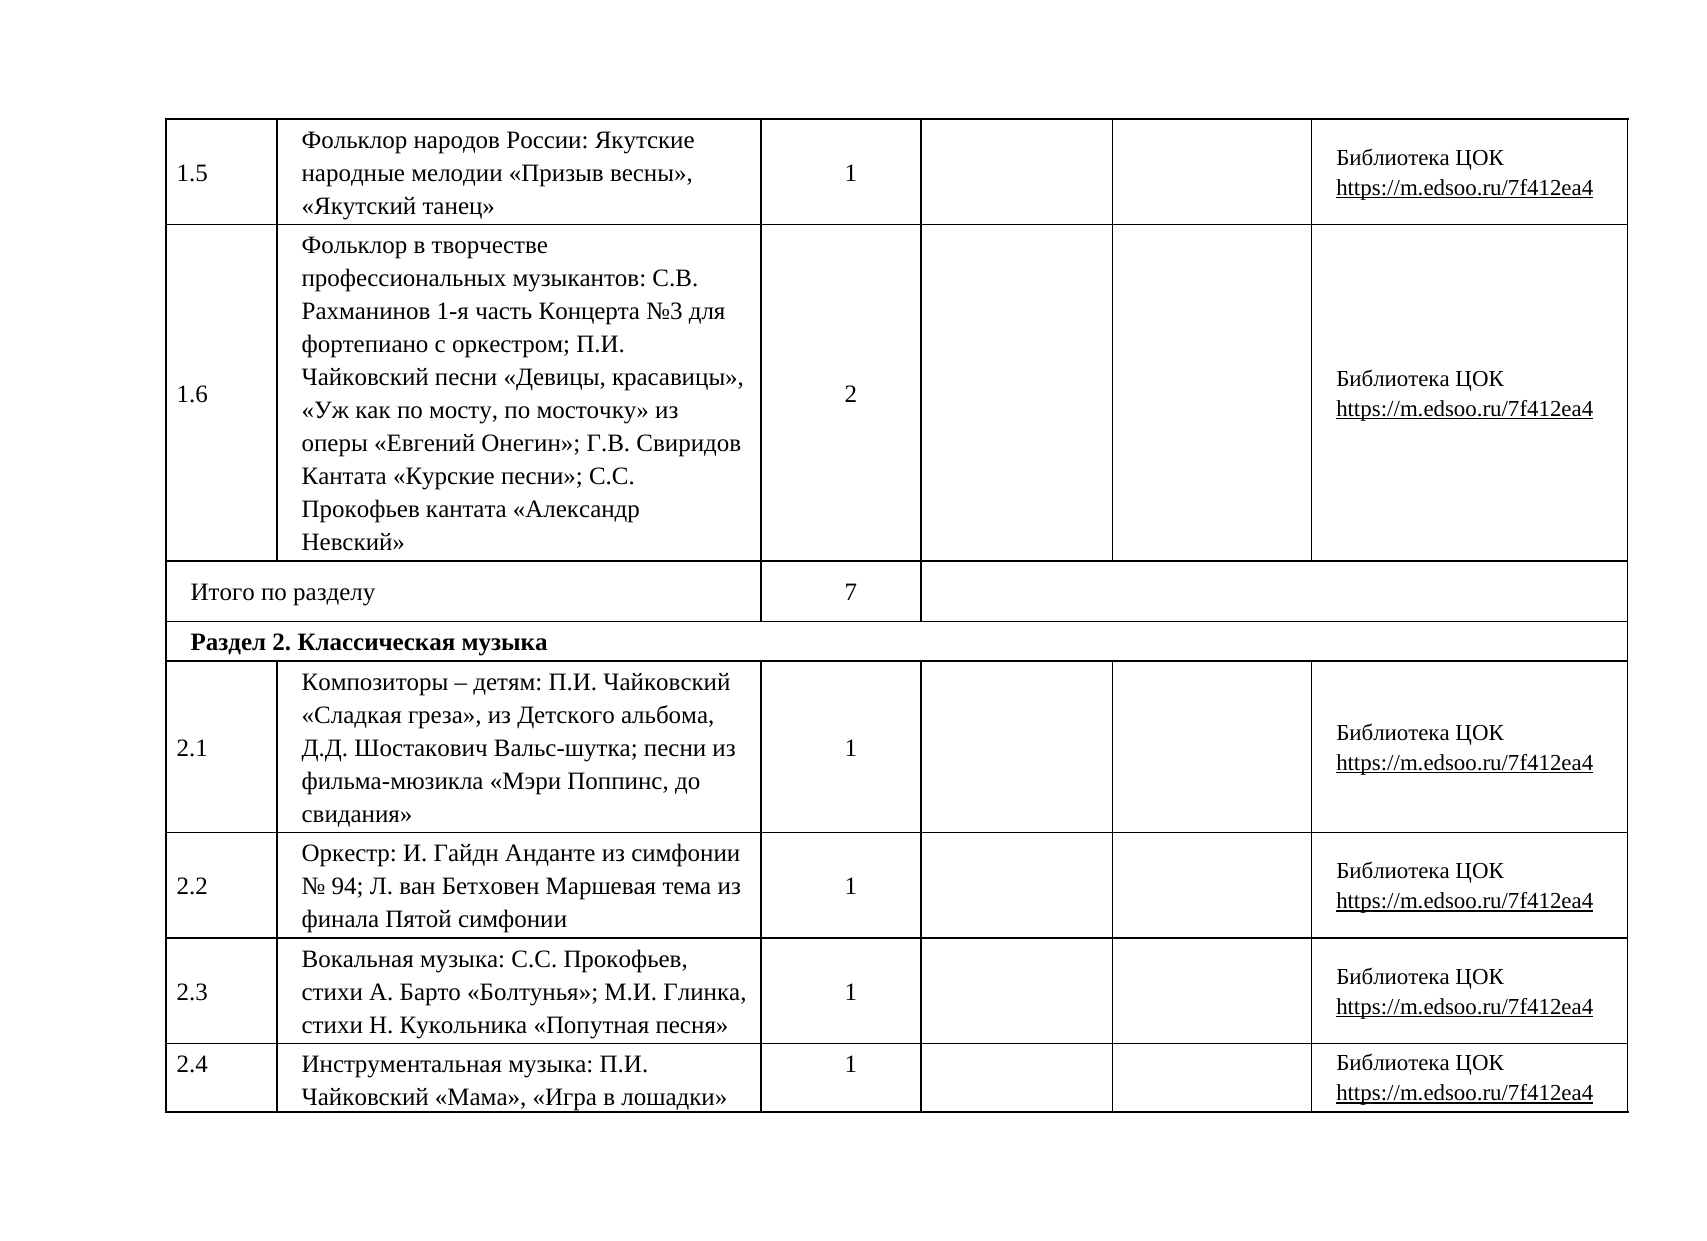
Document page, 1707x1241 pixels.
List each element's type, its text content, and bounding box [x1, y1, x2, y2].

table_cell Итого по разделу [167, 562, 760, 621]
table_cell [278, 1044, 760, 1111]
table_cell Фольклор народов России: Якутские народные мелодии «Призыв весны», «Якутский танец» [278, 120, 760, 223]
table_cell 1.6 [167, 225, 276, 560]
table_cell [1113, 120, 1311, 223]
table_cell [1113, 939, 1311, 1042]
table_cell Фольклор в творчестве профессиональных музыкантов: С.В. Рахманинов 1-я часть Концерта №3 для фортепиано с оркестром; П.И. Чайковский песни «Девицы, красавицы», «Уж как по мосту, по мосточку» из оперы «Евгений Онегин»; Г.В. Свиридов Кантата «Курские песни»; С.С. Прокофьев кантата «Александр Невский» [278, 225, 760, 560]
table_cell 1 [762, 833, 920, 937]
table_cell [922, 833, 1112, 937]
table_cell 2.2 [167, 833, 276, 937]
table_cell [1113, 662, 1311, 832]
table_cell [1113, 1044, 1311, 1111]
table_cell [1113, 225, 1311, 560]
table_cell 2.4 [167, 1044, 276, 1111]
table_cell [922, 120, 1112, 223]
table_cell 1 [762, 939, 920, 1042]
table_cell [922, 939, 1112, 1042]
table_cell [1312, 120, 1627, 223]
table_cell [1312, 225, 1627, 560]
table_cell [1113, 833, 1311, 937]
table_cell [922, 662, 1112, 832]
table_cell 2.3 [167, 939, 276, 1042]
table_cell Композиторы – детям: П.И. Чайковский «Сладкая греза», из Детского альбома, Д.Д. Шостакович Вальс-шутка; песни из фильма-мюзикла «Мэри Поппинс, до свидания» [278, 662, 760, 832]
table_cell [922, 562, 1627, 621]
table_cell 1.5 [167, 120, 276, 223]
table_cell 1 [762, 120, 920, 223]
table_cell Библиотека ЦОК https://m.edsoo.ru/7f412ea4 [1312, 662, 1627, 832]
table_cell [922, 225, 1112, 560]
table_cell Вокальная музыка: С.С. Прокофьев, стихи А. Барто «Болтунья»; М.И. Глинка, стихи Н. Кукольника «Попутная песня» [278, 939, 760, 1042]
table_cell Раздел 2. Классическая музыка [167, 622, 1627, 660]
table_cell Библиотека ЦОК https://m.edsoo.ru/7f412ea4 [1312, 833, 1627, 937]
table_cell Оркестр: И. Гайдн Анданте из симфонии № 94; Л. ван Бетховен Маршевая тема из финала Пятой симфонии [278, 833, 760, 937]
table_cell Библиотека ЦОК https://m.edsoo.ru/7f412ea4 [1312, 939, 1627, 1042]
table_cell [922, 1044, 1112, 1111]
table_cell 2 [762, 225, 920, 560]
table_cell 7 [762, 562, 920, 621]
table_cell 1 [762, 1044, 920, 1111]
table_cell 2.1 [167, 662, 276, 832]
table_cell 1 [762, 662, 920, 832]
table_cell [1312, 1044, 1627, 1111]
